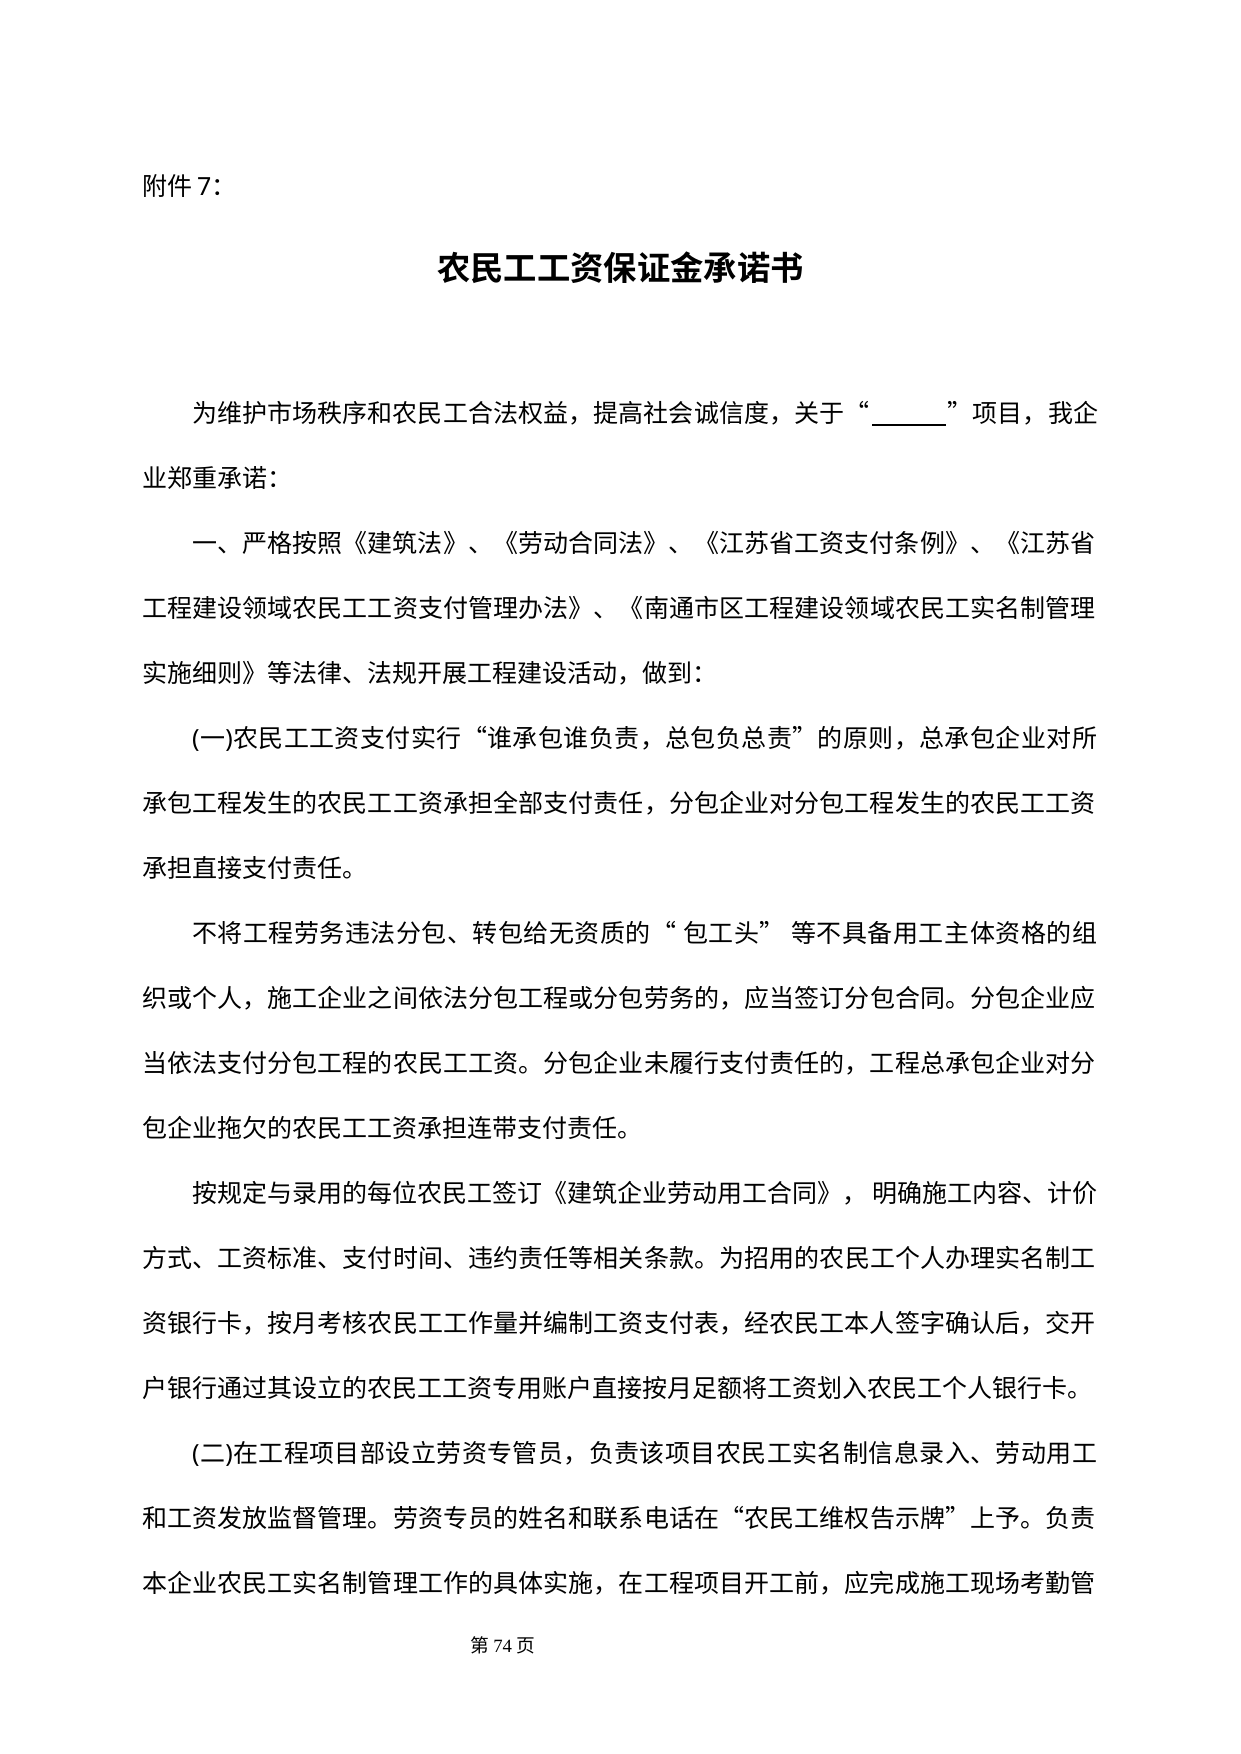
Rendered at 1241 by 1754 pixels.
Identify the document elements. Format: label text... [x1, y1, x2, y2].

text 按规定与录用的每位农民工签订《建筑企业劳动用工合同》， 明确施工内容、计价方式、工资标准、支付时间、违约责任等相关条款。为招用的农民工个人办理实名制工资银行卡，按月考核农民工工作量并编制工资支付表，经农民工本人签字确认后，交开户银行通过其设立的农民工工资专用账户直接按月足额将工资划入农民工个人银行卡。 [142, 1159, 1098, 1419]
text 附件7： [142, 152, 1098, 217]
text 不将工程劳务违法分包、转包给无资质的“ 包工头” 等不具备用工主体资格的组织或个人，施工企业之间依法分包工程或分包劳务的，应当签订分包合同。分包企业应当依法支付分包工程的农民工工资。分包企业未履行支付责任的，工程总承包企业对分包企业拖欠的农民工工资承担连带支付责任。 [142, 899, 1098, 1159]
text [142, 1419, 1098, 1614]
text 一、严格按照《建筑法》、《劳动合同法》、《江苏省工资支付条例》、《江苏省工程建设领域农民工工资支付管理办法》、《南通市区工程建设领域农民工实名制管理实施细则》等法律、法规开展工程建设活动，做到： [142, 509, 1098, 704]
text (一)农民工工资支付实行“谁承包谁负责，总包负总责”的原则，总承包企业对所承包工程发生的农民工工资承担全部支付责任，分包企业对分包工程发生的农民工工资承担直接支付责任。 [142, 704, 1098, 899]
text 农民工工资保证金承诺书 [142, 233, 1098, 298]
text 为维护市场秩序和农民工合法权益，提高社会诚信度，关于“ ”项目，我企业郑重承诺： [142, 379, 1098, 509]
